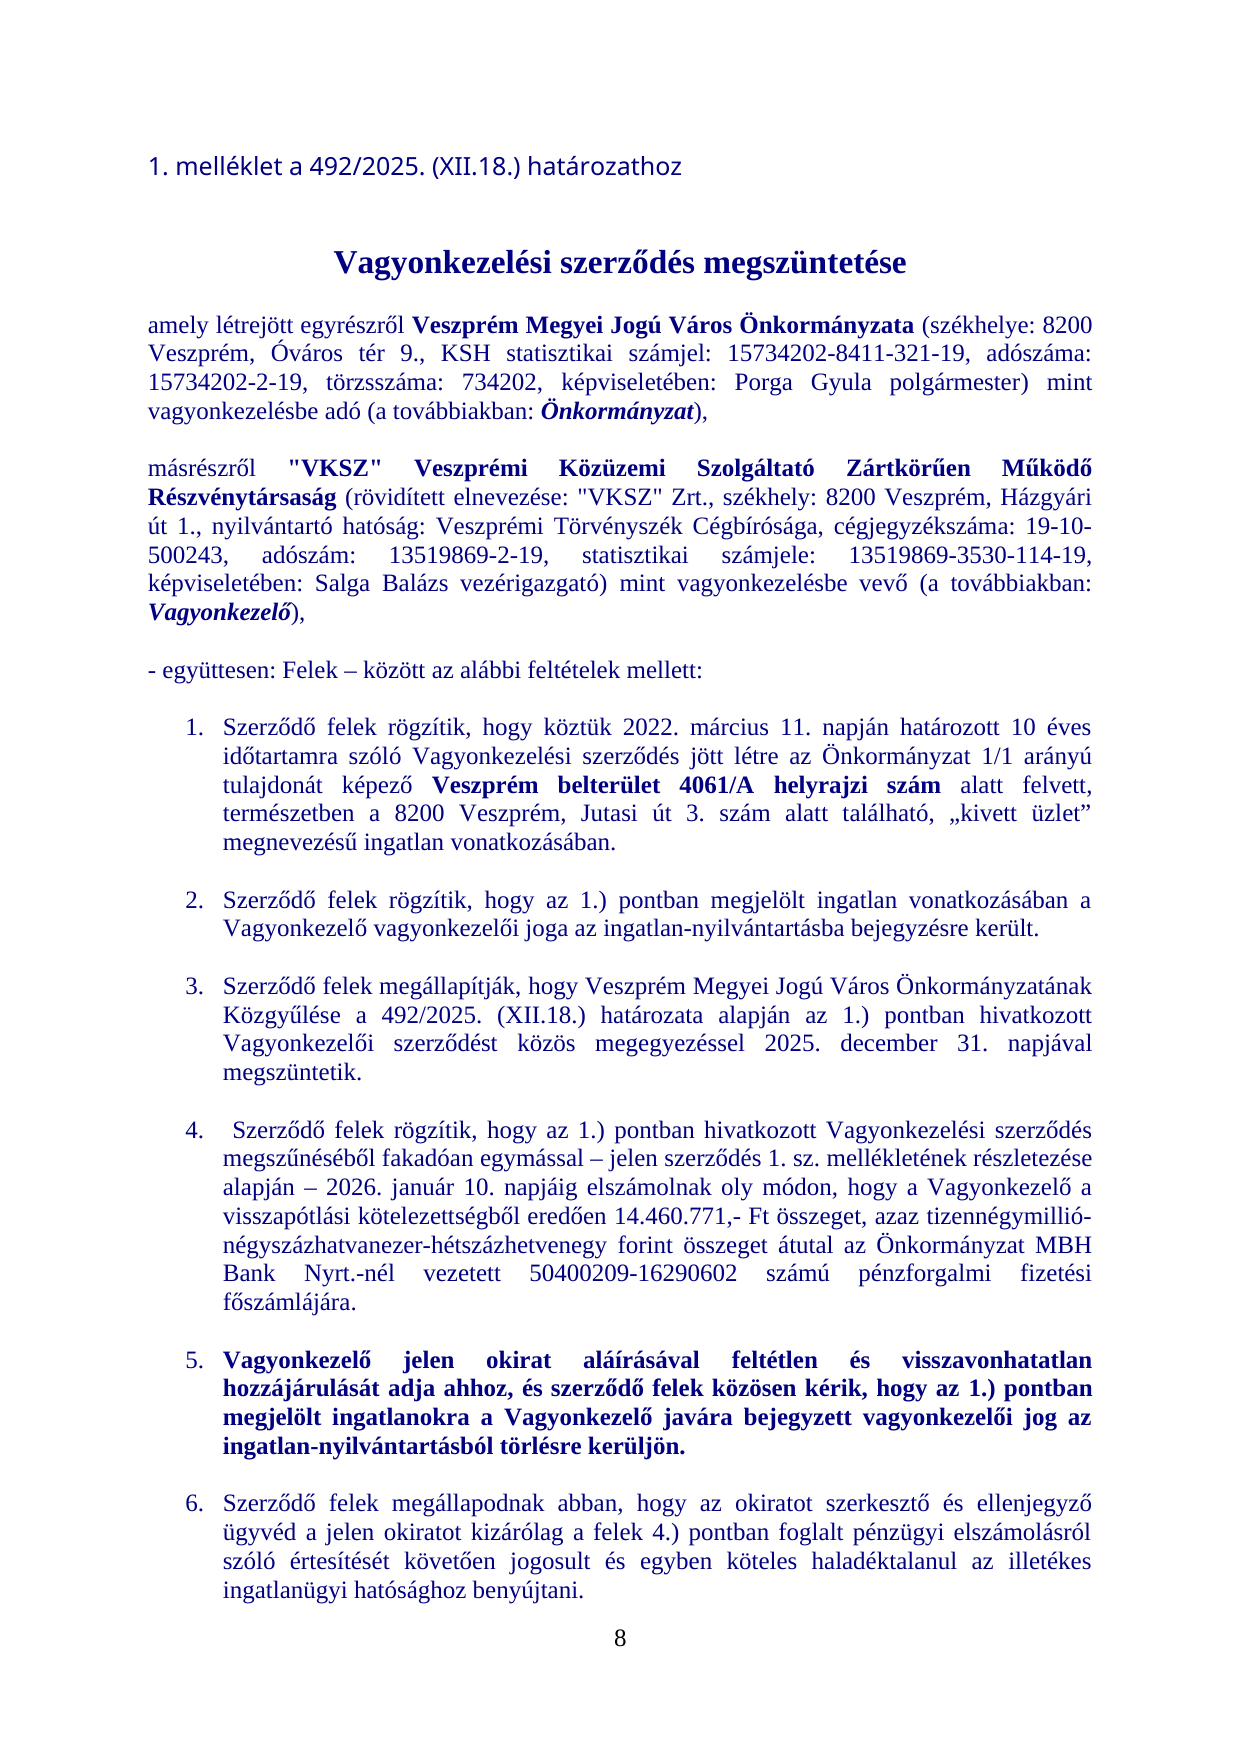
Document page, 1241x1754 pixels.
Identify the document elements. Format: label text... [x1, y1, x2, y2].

list Szerződő felek megállapítják, hogy Veszprém Megyei Jogú Város Önkormányzatának Közgyűlése a 492/2025. (XII.18.) határozata alapján az 1.) pontban hivatkozott Vagyonkezelői szerződést közös megegyezéssel 2025. december 31. napjával megszüntetik. [185, 971, 1093, 1086]
list Szerződő felek megállapodnak abban, hogy az okiratot szerkesztő és ellenjegyző ügyvéd a jelen okiratot kizárólag a felek 4.) pontban foglalt pénzügyi elszámolásról szóló értesítését követően jogosult és egyben köteles haladéktalanul az illetékes ingatlanügyi hatósághoz benyújtani. [185, 1488, 1093, 1603]
list Szerződő felek rögzítik, hogy az 1.) pontban megjelölt ingatlan vonatkozásában a Vagyonkezelő vagyonkezelői joga az ingatlan-nyilvántartásba bejegyzésre került. [185, 885, 1093, 942]
list Szerződő felek rögzítik, hogy köztük 2022. március 11. napján határozott 10 éves időtartamra szóló Vagyonkezelési szerződés jött létre az Önkormányzat 1/1 arányú tulajdonát képező Veszprém belterület 4061/A helyrajzi szám alatt felvett, természetben a 8200 Veszprém, Jutasi út 3. szám alatt található, „kivett üzlet” megnevezésű ingatlan vonatkozásában. [185, 712, 1093, 856]
text Vagyonkezelési szerződés megszüntetése [148, 243, 1093, 281]
list Szerződő felek rögzítik, hogy az 1.) pontban hivatkozott Vagyonkezelési szerződés megszűnéséből fakadóan egymással – jelen szerződés 1. sz. mellékletének részletezése alapján – 2026. január 10. napjáig elszámolnak oly módon, hogy a Vagyonkezelő a visszapótlási kötelezettségből eredően 14.460.771,- Ft összeget, azaz tizennégymillió-négyszázhatvanezer-hétszázhetvenegy forint összeget átutal az Önkormányzat MBH Bank Nyrt.-nél vezetett 50400209-16290602 számú pénzforgalmi fizetési főszámlájára. [185, 1115, 1093, 1316]
list Vagyonkezelő jelen okirat aláírásával feltétlen és visszavonhatatlan hozzájárulását adja ahhoz, és szerződő felek közösen kérik, hogy az 1.) pontban megjelölt ingatlanokra a Vagyonkezelő javára bejegyzett vagyonkezelői jog az ingatlan-nyilvántartásból törlésre kerüljön. [185, 1345, 1093, 1460]
text amely létrejött egyrészről Veszprém Megyei Jogú Város Önkormányzata (székhelye: 8200 Veszprém, Óváros tér 9., KSH statisztikai számjel: 15734202-8411-321-19, adószáma: 15734202-2-19, törzsszáma: 734202, képviseletében: Porga Gyula polgármester) mint vagyonkezelésbe adó (a továbbiakban: Önkormányzat), [148, 310, 1093, 425]
text 1. melléklet a 492/2025. (XII.18.) határozathoz [148, 149, 1093, 183]
text - együttesen: Felek – között az alábbi feltételek mellett: [148, 655, 1093, 683]
text másrészről "VKSZ" Veszprémi Közüzemi Szolgáltató Zártkörűen Működő Részvénytársaság (rövidített elnevezése: "VKSZ" Zrt., székhely: 8200 Veszprém, Házgyári út 1., nyilvántartó hatóság: Veszprémi Törvényszék Cégbírósága, cégjegyzékszáma: 19-10-500243, adószám: 13519869-2-19, statisztikai számjele: 13519869-3530-114-19, képviseletében: Salga Balázs vezérigazgató) mint vagyonkezelésbe vevő (a továbbiakban: Vagyonkezelő), [148, 453, 1093, 626]
